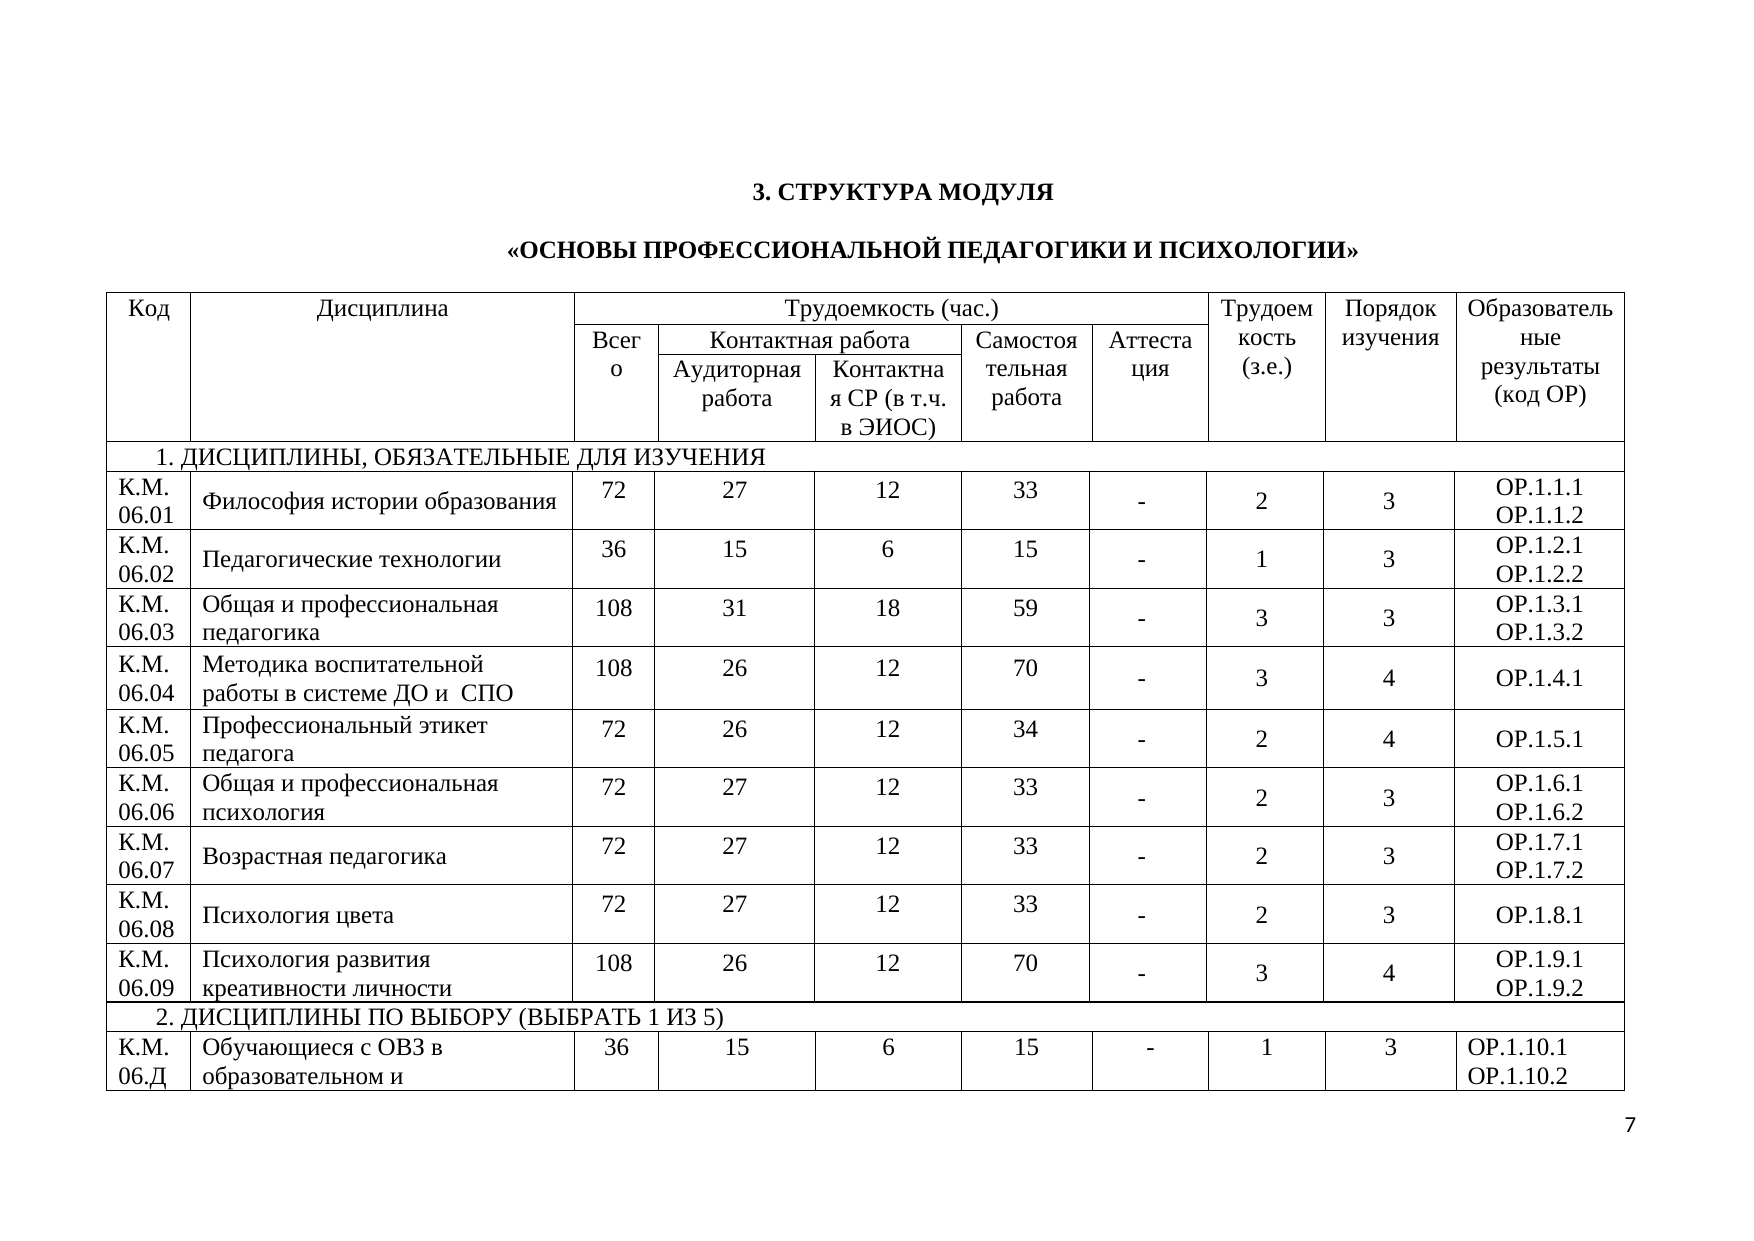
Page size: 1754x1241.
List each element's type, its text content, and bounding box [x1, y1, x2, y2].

table_cell 2 [1207, 710, 1323, 767]
table_cell 18 [815, 589, 961, 646]
table_cell 12 [815, 647, 961, 709]
table_cell 4 [1324, 944, 1454, 1001]
table_cell 34 [962, 710, 1089, 767]
table_cell ОР.1.10.1 ОР.1.10.2 [1457, 1032, 1624, 1090]
table_cell 72 [573, 827, 654, 884]
text «ОСНОВЫ ПРОФЕССИОНАЛЬНОЙ ПЕДАГОГИКИ И ПСИХОЛОГИИ» [229, 235, 1636, 263]
table_cell 27 [655, 885, 814, 943]
table_header Порядок изучения [1326, 293, 1456, 441]
table_cell Общая и профессиональная педагогика [191, 589, 572, 646]
table_cell Аудиторная работа [659, 355, 815, 441]
table_cell 3 [1324, 827, 1454, 884]
table_cell - [1090, 885, 1206, 943]
table_cell 4 [1324, 710, 1454, 767]
table_cell Профессиональный этикет педагога [191, 710, 572, 767]
table_cell 108 [573, 647, 654, 709]
table_cell К.М.06.02 [107, 530, 190, 588]
table_cell 1 [1207, 530, 1323, 588]
table_cell ОР.1.7.1 ОР.1.7.2 [1455, 827, 1624, 884]
table_cell Педагогические технологии [191, 530, 572, 588]
table_cell К.М.06.ДВ.01.01 [107, 1032, 190, 1090]
table_cell 2 [1207, 472, 1323, 529]
table_cell ОР.1.8.1 [1455, 885, 1624, 943]
table_cell 33 [962, 885, 1089, 943]
table_cell 33 [962, 768, 1089, 826]
table_header Дисциплина [191, 293, 574, 441]
table_cell - [1090, 710, 1206, 767]
table_cell 27 [655, 472, 814, 529]
table_cell ДИСЦИПЛИНЫ по выбору (ВЫБРАТЬ 1 из 5) [107, 1003, 1624, 1031]
table_cell 3 [1207, 589, 1323, 646]
table_cell Методика воспитательной работы в системе ДО и СПО [191, 647, 572, 709]
table_cell К.М.06.07 [107, 827, 190, 884]
table_cell К.М.06.08 [107, 885, 190, 943]
table_cell Дисциплины, обязательные для изучения [107, 442, 1624, 471]
table_cell 12 [815, 768, 961, 826]
table_cell 70 [962, 647, 1089, 709]
table_cell 6 [816, 1032, 961, 1090]
table_cell 26 [655, 647, 814, 709]
table_cell 12 [815, 710, 961, 767]
table_cell ОР.1.3.1 ОР.1.3.2 [1455, 589, 1624, 646]
table_cell - [1090, 768, 1206, 826]
table_cell 4 [1324, 647, 1454, 709]
table_cell Психология развития креативности личности [191, 944, 572, 1001]
table_cell 72 [573, 768, 654, 826]
table_cell - [1090, 647, 1206, 709]
table_cell 72 [573, 472, 654, 529]
table_cell К.М.06.04 [107, 647, 190, 709]
table_cell 15 [962, 1032, 1092, 1090]
table_cell 72 [573, 885, 654, 943]
table_cell 72 [573, 710, 654, 767]
table_cell 3 [1207, 944, 1323, 1001]
table_header Код [107, 293, 190, 441]
table_cell 15 [962, 530, 1089, 588]
table_cell 6 [815, 530, 961, 588]
text 3. Структура модуля [170, 177, 1636, 206]
table_cell 33 [962, 472, 1089, 529]
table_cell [191, 1032, 574, 1090]
table_cell - [1090, 472, 1206, 529]
table_cell 3 [1326, 1032, 1456, 1090]
table_cell Всего [575, 325, 658, 441]
table_cell - [1090, 530, 1206, 588]
table_cell ОР.1.6.1 ОР.1.6.2 [1455, 768, 1624, 826]
table_cell 36 [575, 1032, 658, 1090]
table_cell Контактная работа [659, 325, 961, 353]
table_cell К.М.06.03 [107, 589, 190, 646]
table_cell 3 [1324, 885, 1454, 943]
table_cell К.М.06.05 [107, 710, 190, 767]
table_cell К.М.06.06 [107, 768, 190, 826]
table_cell Самостоятельная работа [962, 325, 1092, 441]
table_cell 12 [815, 827, 961, 884]
table_cell - [1090, 944, 1206, 1001]
table_cell 12 [815, 885, 961, 943]
table_cell 108 [573, 589, 654, 646]
table_cell Общая и профессиональная психология [191, 768, 572, 826]
table_cell К.М.06.09 [107, 944, 190, 1001]
table_cell Философия истории образования [191, 472, 572, 529]
table_cell Психология цвета [191, 885, 572, 943]
table_cell 1 [1209, 1032, 1325, 1090]
table_cell 2 [1207, 827, 1323, 884]
table_cell ОР.1.1.1 ОР.1.1.2 [1455, 472, 1624, 529]
table_cell - [1090, 827, 1206, 884]
table_cell Аттестация [1093, 325, 1208, 441]
table_cell Возрастная педагогика [191, 827, 572, 884]
table_cell 3 [1324, 530, 1454, 588]
table_cell 15 [659, 1032, 815, 1090]
table_header Трудоемкость (час.) [575, 293, 1208, 324]
table_cell ОР.1.9.1 ОР.1.9.2 [1455, 944, 1624, 1001]
table_cell Контактная СР (в т.ч. в ЭИОС) [816, 355, 961, 441]
table_cell 27 [655, 768, 814, 826]
table_cell 3 [1324, 589, 1454, 646]
table_cell 33 [962, 827, 1089, 884]
table_cell ОР.1.2.1 ОР.1.2.2 [1455, 530, 1624, 588]
table_cell 31 [655, 589, 814, 646]
table_cell 26 [655, 710, 814, 767]
table_cell 59 [962, 589, 1089, 646]
table_cell 12 [815, 472, 961, 529]
table_cell ОР.1.4.1 [1455, 647, 1624, 709]
table_cell 2 [1207, 885, 1323, 943]
table_cell 108 [573, 944, 654, 1001]
table_cell 12 [815, 944, 961, 1001]
table_cell 26 [655, 944, 814, 1001]
table_cell 3 [1324, 472, 1454, 529]
table_cell 15 [655, 530, 814, 588]
table_cell 2 [1207, 768, 1323, 826]
table_cell 27 [655, 827, 814, 884]
table_cell - [1090, 589, 1206, 646]
table_header Трудоемкость (з.е.) [1209, 293, 1325, 441]
table_cell 3 [1324, 768, 1454, 826]
table_header Образовательные результаты (код ОР) [1457, 293, 1624, 441]
table_cell 36 [573, 530, 654, 588]
table_cell - [1093, 1032, 1208, 1090]
table_cell ОР.1.5.1 [1455, 710, 1624, 767]
table_cell 3 [1207, 647, 1323, 709]
table_cell К.М.06.01 [107, 472, 190, 529]
table_cell 70 [962, 944, 1089, 1001]
